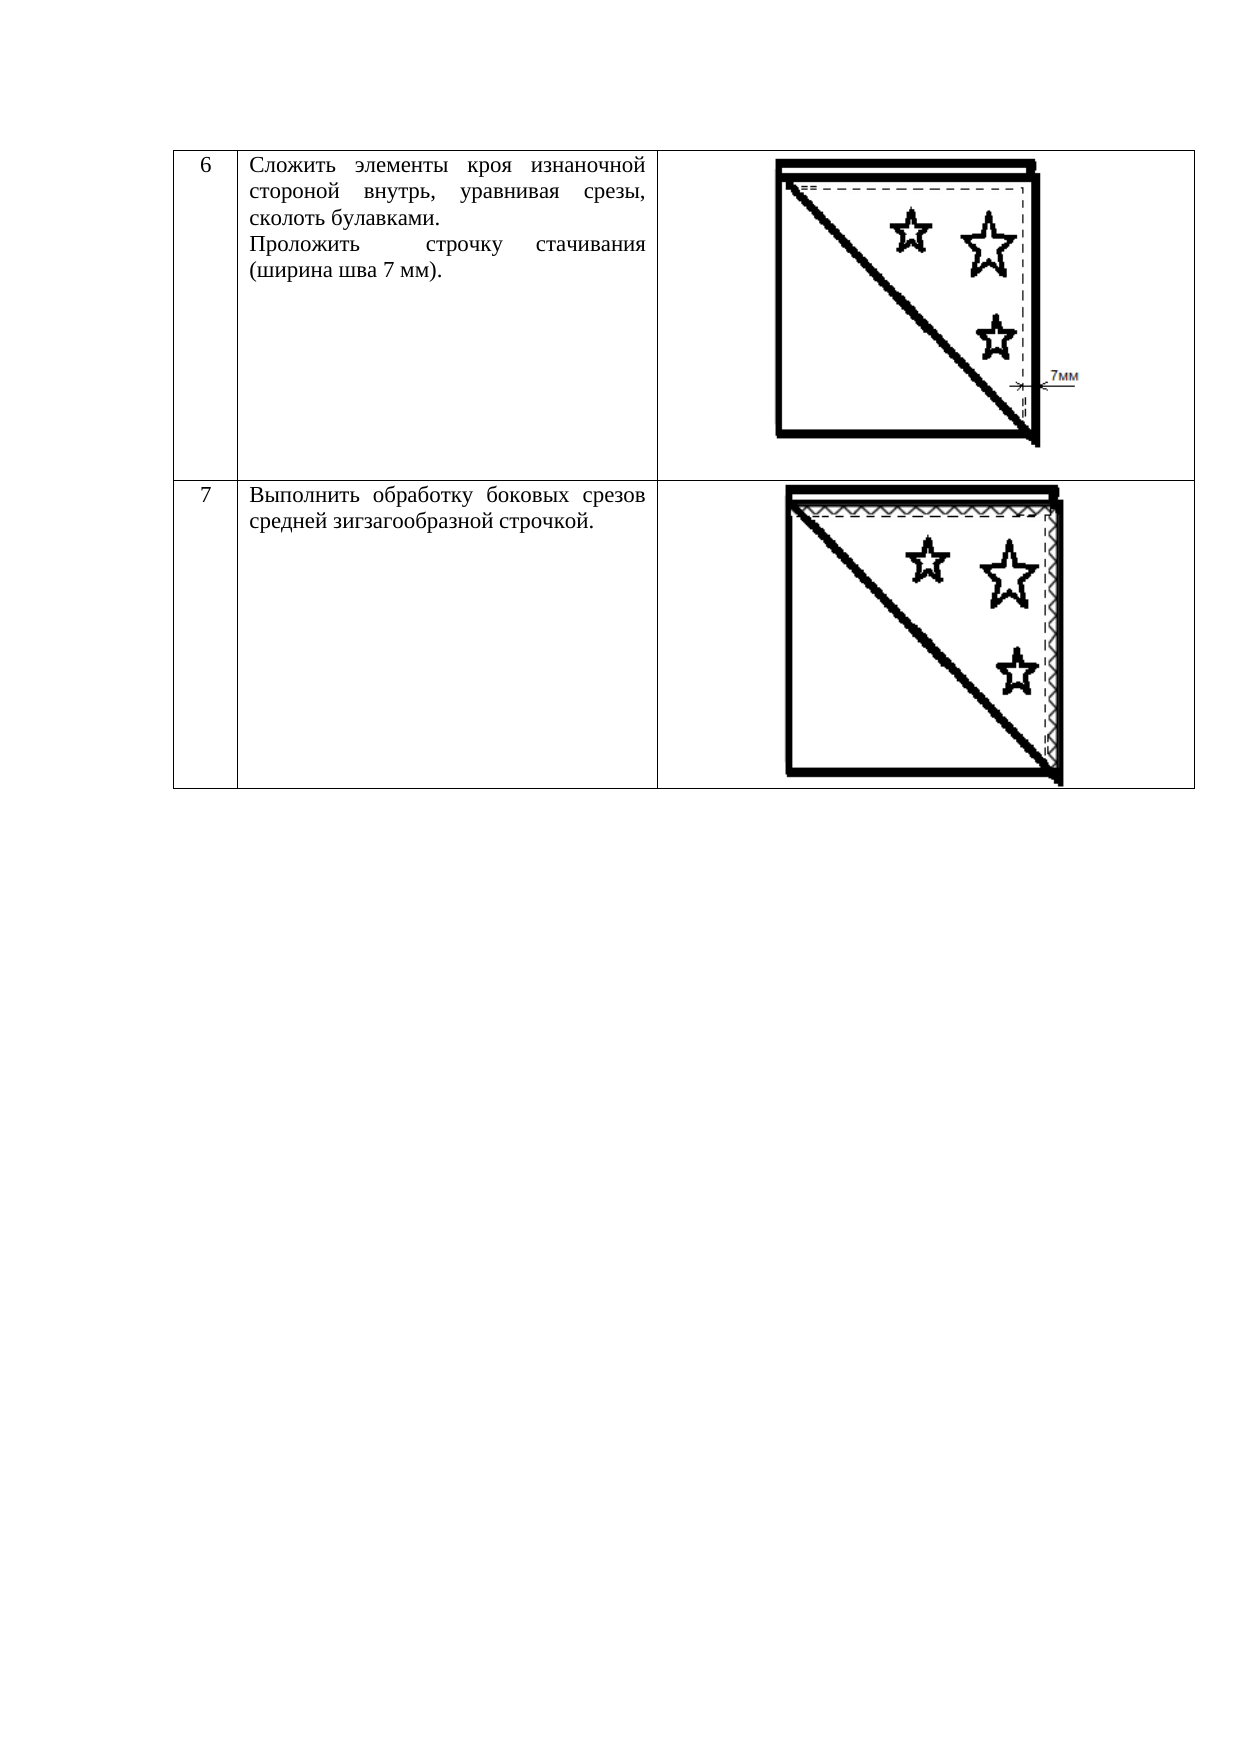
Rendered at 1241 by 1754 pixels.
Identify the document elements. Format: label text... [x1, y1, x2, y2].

table_header 6 [174, 151, 237, 480]
table_header [658, 151, 1194, 480]
table_cell [658, 481, 779, 787]
picture [768, 151, 1084, 454]
table_cell Выполнить обработку боковых срезов средней зигзагообразной строчкой. [238, 481, 657, 787]
table_header Сложить элементы кроя изнаночной стороной внутрь, уравнивая срезы, сколоть булавками. Проложить строчку стачивания (ширина шва 7 мм). [238, 151, 657, 480]
table_cell [1073, 481, 1194, 787]
table_cell 7 [174, 481, 237, 787]
picture [779, 481, 1073, 788]
